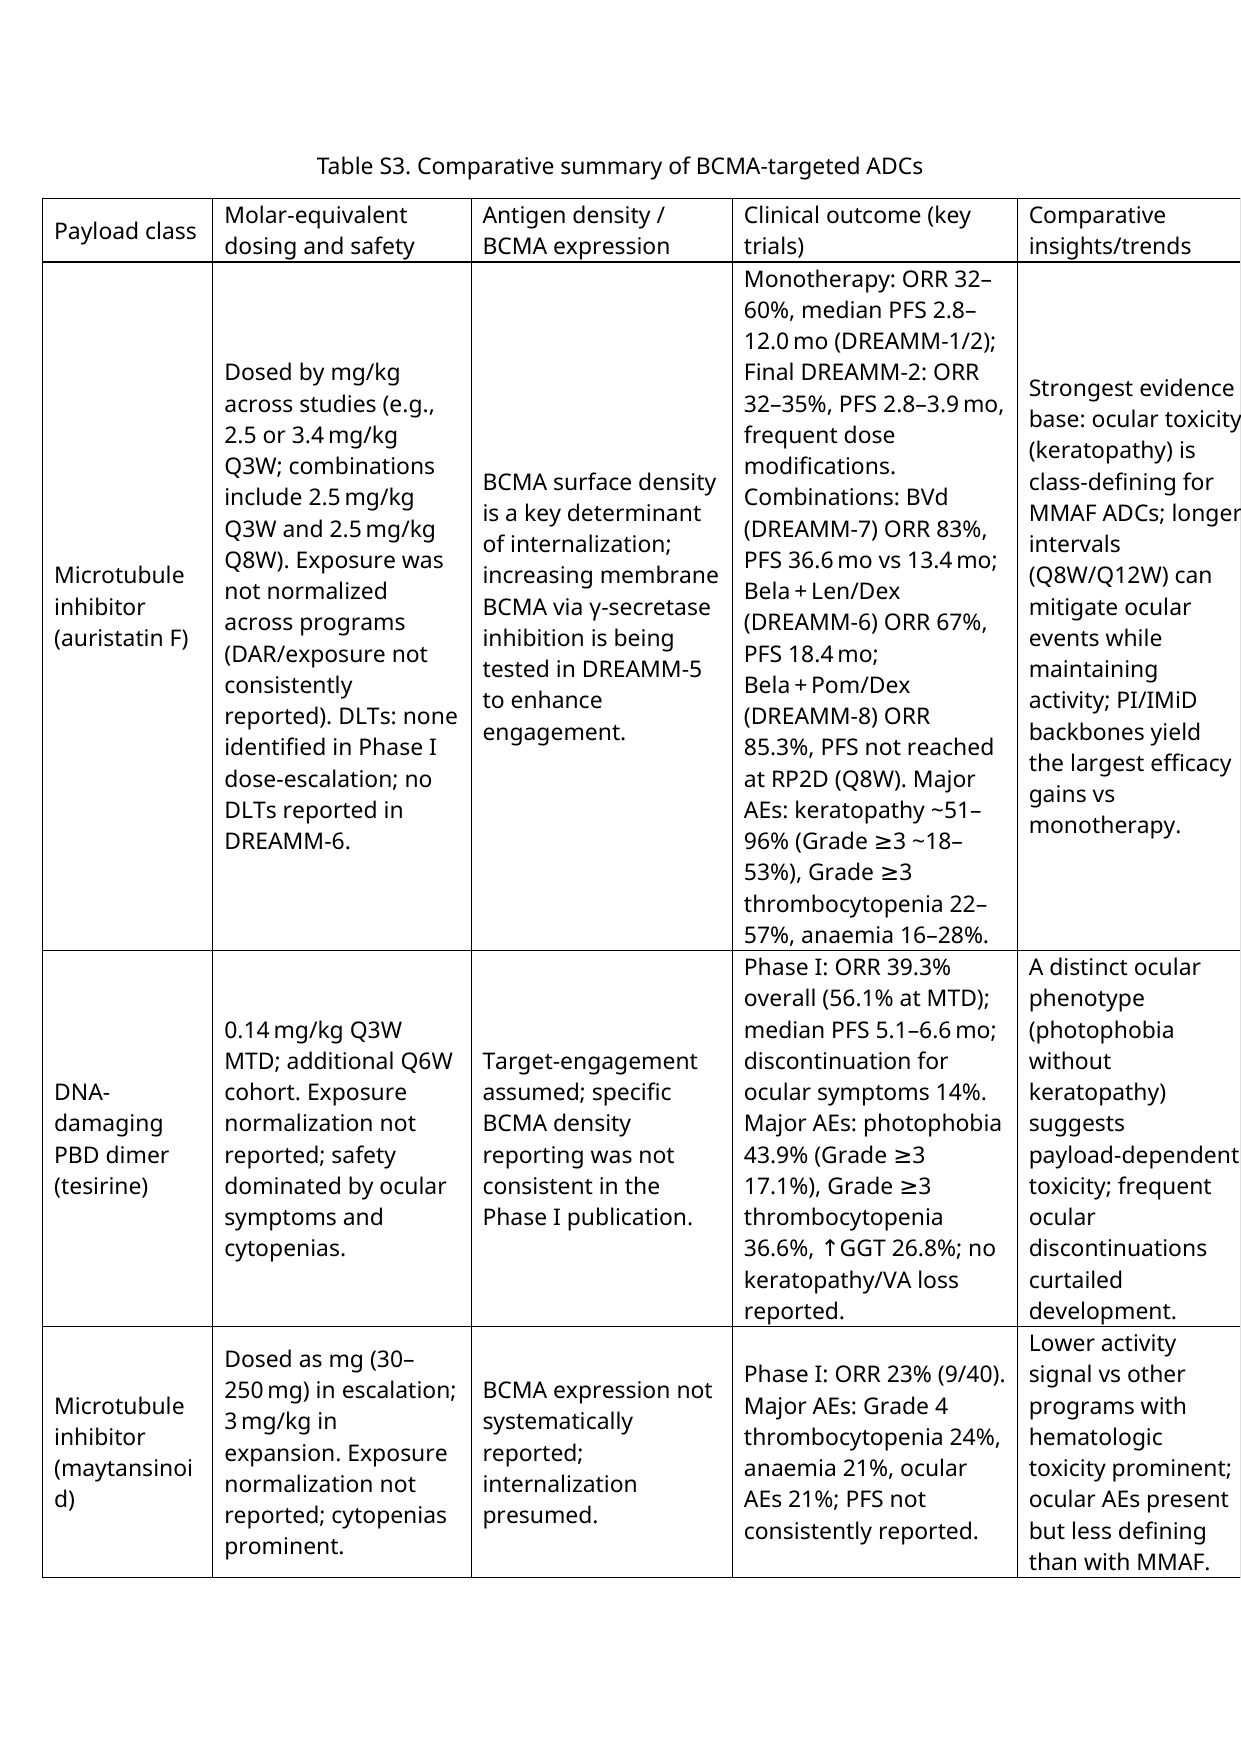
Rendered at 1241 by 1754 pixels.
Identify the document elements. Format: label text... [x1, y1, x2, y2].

table_cell Dosed as mg (30–250 mg) in escalation; 3 mg/kg in expansion. Exposure normalization not reported; cytopenias prominent. [213, 1327, 471, 1577]
table_cell Monotherapy: ORR 32–60%, median PFS 2.8–12.0 mo (DREAMM-1/2); Final DREAMM-2: ORR 32–35%, PFS 2.8–3.9 mo, frequent dose modifications. Combinations: BVd (DREAMM-7) ORR 83%, PFS 36.6 mo vs 13.4 mo; Bela + Len/Dex (DREAMM-6) ORR 67%, PFS 18.4 mo; Bela + Pom/Dex (DREAMM-8) ORR 85.3%, PFS not reached at RP2D (Q8W). Major AEs: keratopathy ~51–96% (Grade ≥3 ~18–53%), Grade ≥3 thrombocytopenia 22–57%, anaemia 16–28%. [733, 263, 1017, 950]
table_cell DNA-damaging PBD dimer (tesirine) [43, 951, 212, 1326]
table_cell Strongest evidence base: ocular toxicity (keratopathy) is class-defining for MMAF ADCs; longer intervals (Q8W/Q12W) can mitigate ocular events while maintaining activity; PI/IMiD backbones yield the largest efficacy gains vs monotherapy. [1018, 263, 1240, 950]
table_cell Phase I: ORR 39.3% overall (56.1% at MTD); median PFS 5.1–6.6 mo; discontinuation for ocular symptoms 14%. Major AEs: photophobia 43.9% (Grade ≥3 17.1%), Grade ≥3 thrombocytopenia 36.6%, ↑GGT 26.8%; no keratopathy/VA loss reported. [733, 951, 1017, 1326]
table_cell BCMA expression not systematically reported; internalization presumed. [472, 1327, 732, 1577]
table_cell Target-engagement assumed; specific BCMA density reporting was not consistent in the Phase I publication. [472, 951, 732, 1326]
table_cell 0.14 mg/kg Q3W MTD; additional Q6W cohort. Exposure normalization not reported; safety dominated by ocular symptoms and cytopenias. [213, 951, 471, 1326]
table_cell Phase I: ORR 23% (9/40). Major AEs: Grade 4 thrombocytopenia 24%, anaemia 21%, ocular AEs 21%; PFS not consistently reported. [733, 1327, 1017, 1577]
table_header Clinical outcome (key trials) [733, 199, 1017, 261]
table_header Molar-equivalent dosing and safety [213, 199, 471, 261]
text Table S3. Comparative summary of BCMA-targeted ADCs [187, 150, 1053, 181]
table_header Payload class [43, 199, 212, 261]
table_cell Microtubule inhibitor (auristatin F) [43, 263, 212, 950]
table_cell Microtubule inhibitor (maytansinoid) [43, 1327, 212, 1577]
table_cell BCMA surface density is a key determinant of internalization; increasing membrane BCMA via γ-secretase inhibition is being tested in DREAMM-5 to enhance engagement. [472, 263, 732, 950]
table_header Antigen density / BCMA expression [472, 199, 732, 261]
table_cell A distinct ocular phenotype (photophobia without keratopathy) suggests payload-dependent toxicity; frequent ocular discontinuations curtailed development. [1018, 951, 1240, 1326]
table_cell Lower activity signal vs other programs with hematologic toxicity prominent; ocular AEs present but less defining than with MMAF. [1018, 1327, 1240, 1577]
table_header Comparative insights/trends [1018, 199, 1240, 261]
table_cell Dosed by mg/kg across studies (e.g., 2.5 or 3.4 mg/kg Q3W; combinations include 2.5 mg/kg Q3W and 2.5 mg/kg Q8W). Exposure was not normalized across programs (DAR/exposure not consistently reported). DLTs: none identified in Phase I dose-escalation; no DLTs reported in DREAMM-6. [213, 263, 471, 950]
